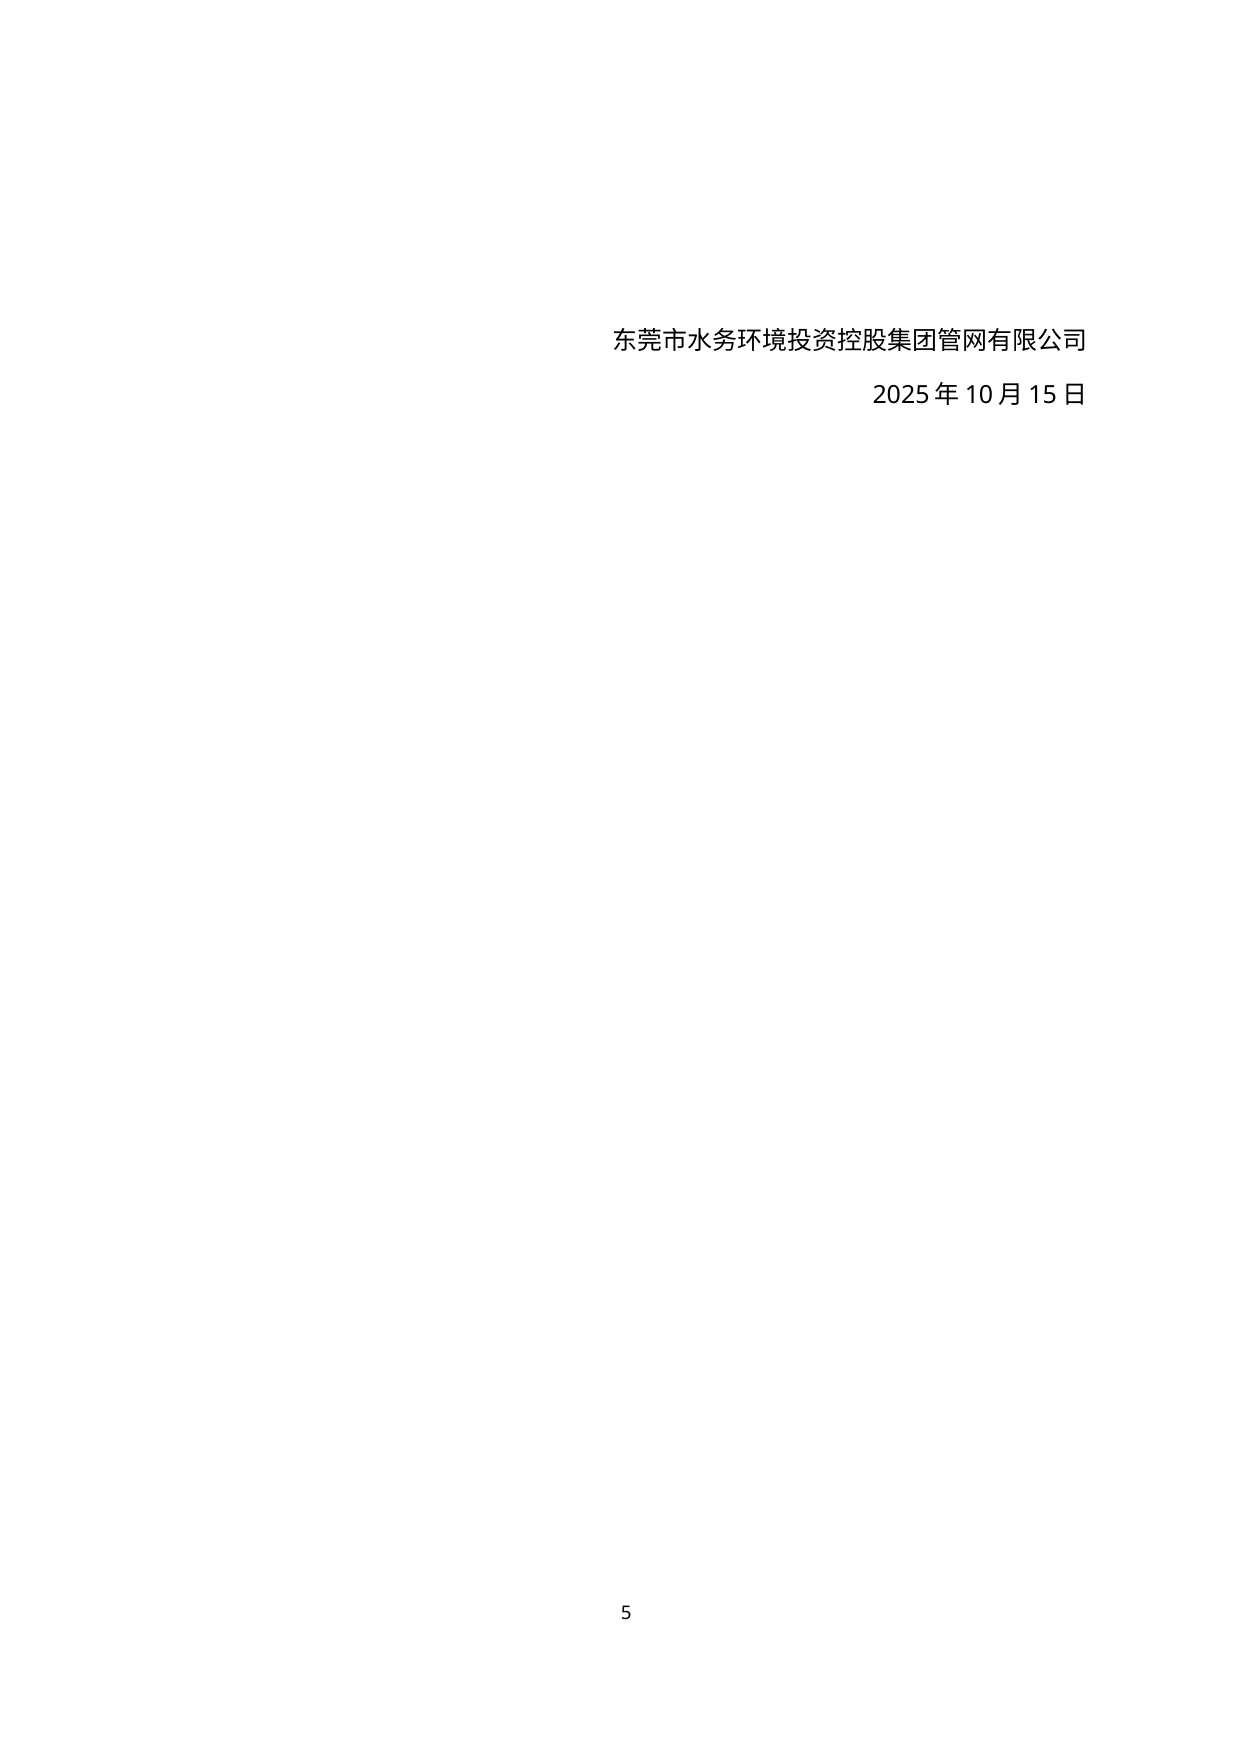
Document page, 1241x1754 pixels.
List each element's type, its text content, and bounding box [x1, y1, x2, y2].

text 2025年10月15日 [165, 375, 1087, 411]
text 东莞市水务环境投资控股集团管网有限公司 [165, 321, 1087, 357]
